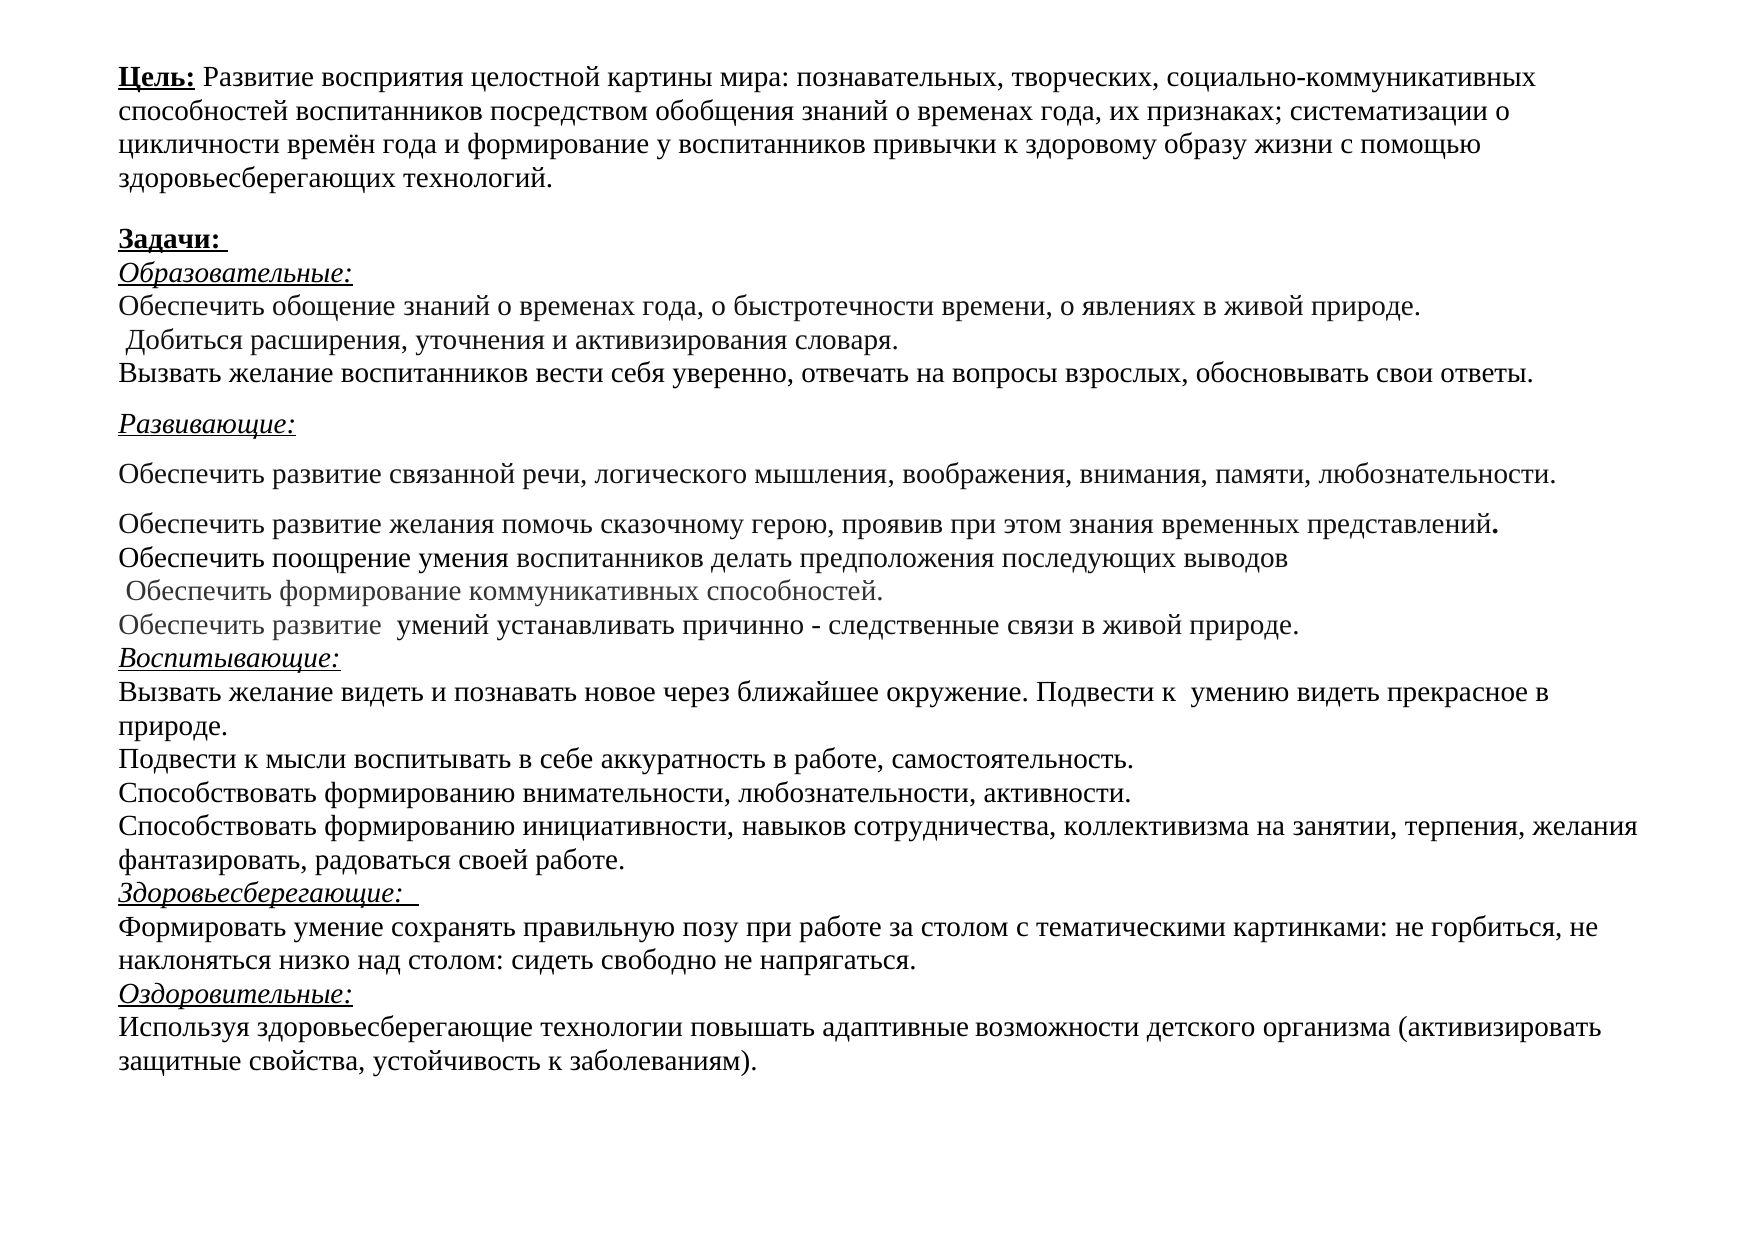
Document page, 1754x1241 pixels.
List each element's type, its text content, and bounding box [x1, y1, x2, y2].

text Обеспечить поощрение умения воспитанников делать предположения последующих выводов [118, 540, 1654, 573]
text Вызвать желание видеть и познавать новое через ближайшее окружение. Подвести к умению видеть прекрасное в природе. [118, 674, 1654, 741]
text Подвести к мысли воспитывать в себе аккуратность в работе, самостоятельность. [118, 741, 1654, 775]
text Задачи: [118, 221, 1654, 255]
text Обеспечить формирование коммуникативных способностей. [118, 573, 1654, 607]
text Добиться расширения, уточнения и активизирования словаря. [118, 322, 1654, 356]
text Вызвать желание воспитанников вести себя уверенно, отвечать на вопросы взрослых, обосновывать свои ответы. [118, 356, 1654, 389]
text Обеспечить обощение знаний о временах года, о быстротечности времени, о явлениях в живой природе. [118, 288, 1654, 322]
text Образовательные: [118, 255, 1654, 288]
text Способствовать формированию внимательности, любознательности, активности. [118, 775, 1654, 808]
text Используя здоровьесберегающие технологии повышать адаптивные возможности детского организма (активизировать защитные свойства, устойчивость к заболеваниям). [118, 1009, 1654, 1077]
text Обеспечить развитие желания помочь сказочному герою, проявив при этом знания временных представлений. [118, 506, 1654, 540]
text Развивающие: [118, 406, 1654, 439]
text Формировать умение сохранять правильную позу при работе за столом с тематическими картинками: не горбиться, не наклоняться низко над столом: сидеть свободно не напрягаться. [118, 909, 1654, 976]
text Способствовать формированию инициативности, навыков сотрудничества, коллективизма на занятии, терпения, желания фантазировать, радоваться своей работе. [118, 808, 1654, 875]
text Здоровьесберегающие: [118, 875, 1654, 909]
text Воспитывающие: [118, 641, 1654, 674]
text Оздоровительные: [118, 976, 1654, 1009]
text Обеспечить развитие связанной речи, логического мышления, воображения, внимания, памяти, любознательности. [118, 456, 1654, 490]
text Обеспечить развитие умений устанавливать причинно - следственные связи в живой природе. [118, 607, 1654, 641]
text Цель: Развитие восприятия целостной картины мира: познавательных, творческих, социально-коммуникативных способностей воспитанников посредством обобщения знаний о временах года, их признаках; систематизации о цикличности времён года и формирование у воспитанников привычки к здоровому образу жизни с помощью здоровьесберегающих технологий. [118, 59, 1654, 193]
